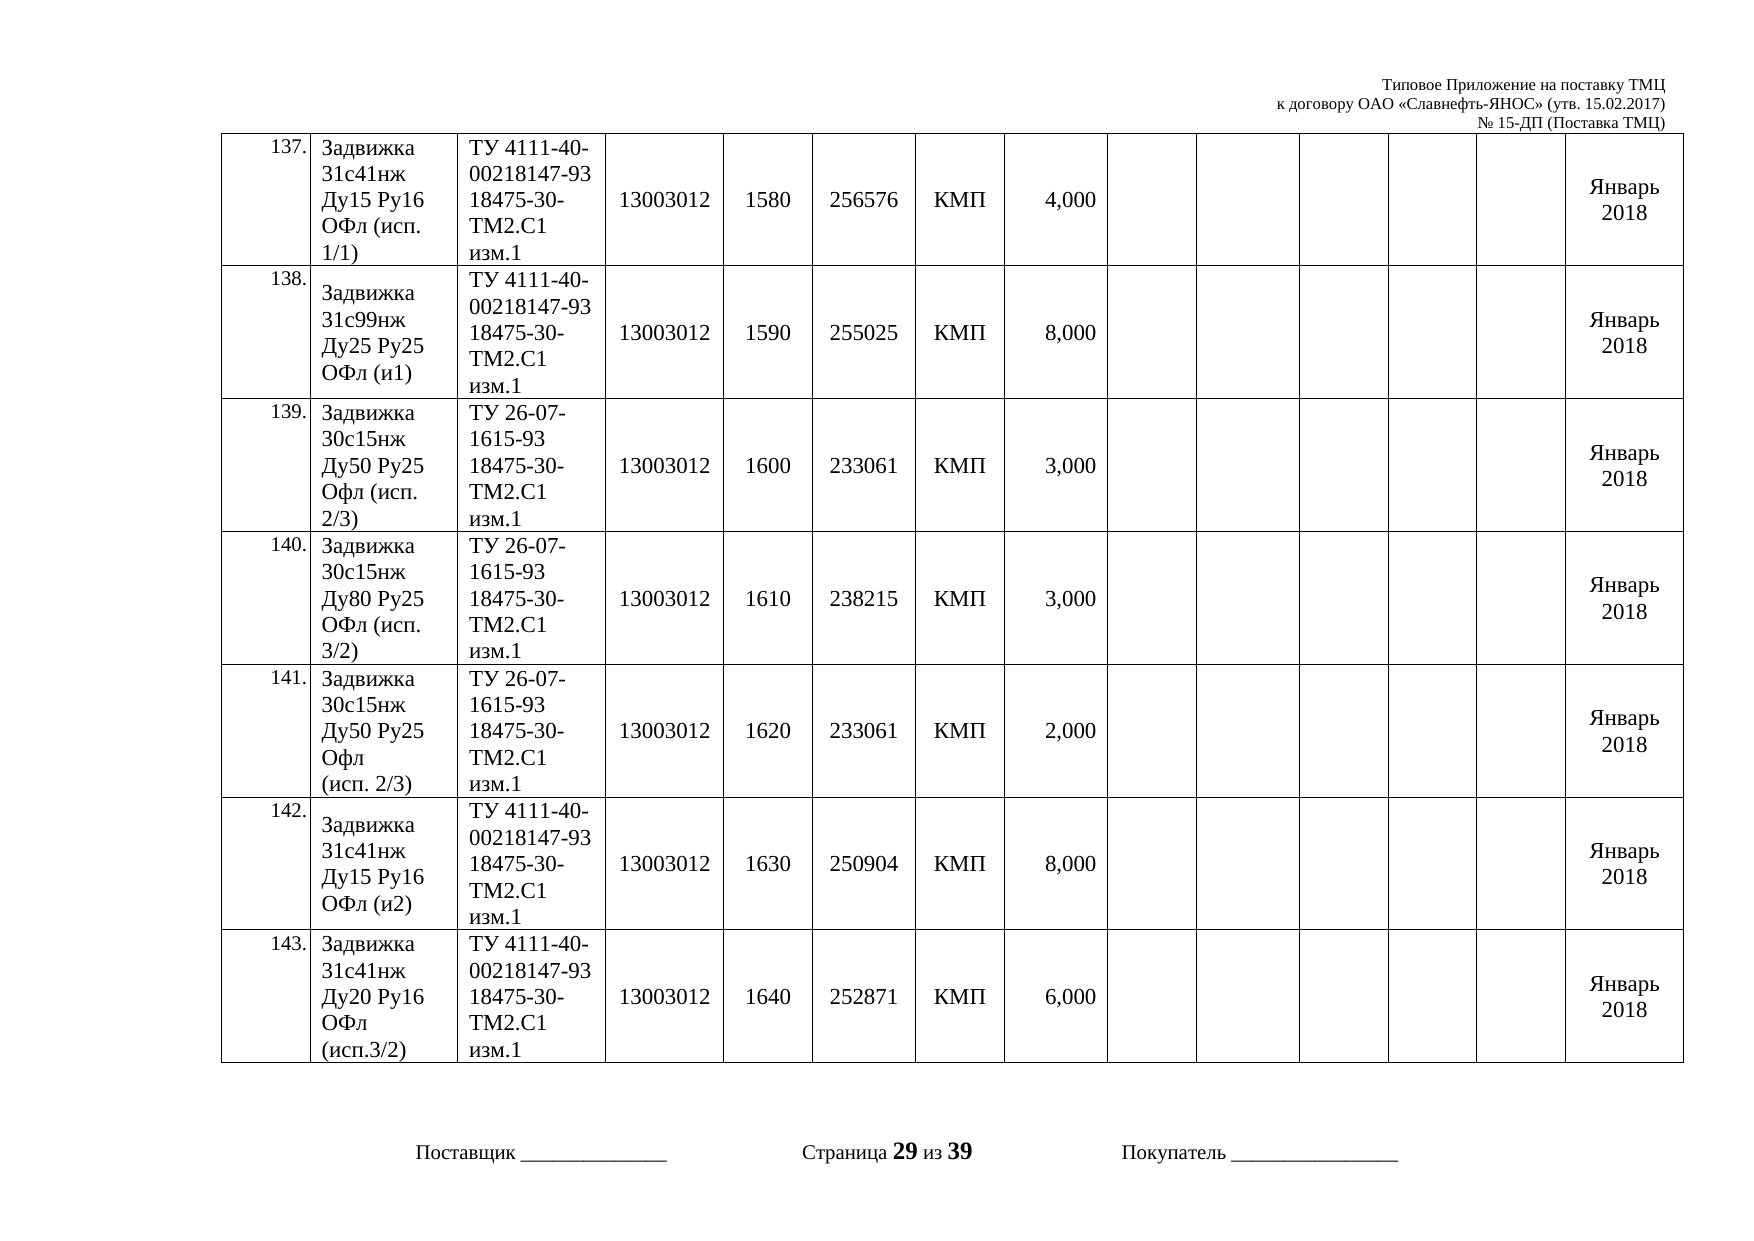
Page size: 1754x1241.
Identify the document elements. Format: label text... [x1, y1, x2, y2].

table_cell 13003012 [606, 399, 723, 531]
table_cell [1108, 665, 1196, 797]
table_cell 1590 [724, 266, 812, 398]
table_cell [1477, 399, 1565, 531]
table_cell 13003012 [606, 665, 723, 797]
table_cell [1108, 930, 1196, 1062]
table_cell КМП [916, 930, 1004, 1062]
table_cell [1197, 930, 1299, 1062]
table_cell 1600 [724, 399, 812, 531]
table_cell Январь 2018 [1566, 930, 1683, 1062]
table_cell [1477, 134, 1565, 265]
table_cell [1389, 532, 1476, 664]
table_cell Задвижка 31с41нж Ду15 Ру16 ОФл (и2) [311, 798, 457, 929]
table_cell 1640 [724, 930, 812, 1062]
table_cell [1477, 798, 1565, 929]
table_cell 255025 [813, 266, 915, 398]
table_cell ТУ 4111-40-00218147-93 18475-30-ТМ2.С1 изм.1 [458, 266, 605, 398]
table_cell [222, 930, 310, 1062]
table_cell [1197, 665, 1299, 797]
table_cell ТУ 4111-40-00218147-93 18475-30-ТМ2.С1 изм.1 [458, 134, 605, 265]
table_cell [1477, 665, 1565, 797]
table_cell 8,000 [1005, 266, 1107, 398]
table_cell [222, 665, 310, 797]
table_cell 6,000 [1005, 930, 1107, 1062]
table_cell 13003012 [606, 930, 723, 1062]
table_cell Январь 2018 [1566, 798, 1683, 929]
table_cell [1389, 930, 1476, 1062]
table_cell КМП [916, 532, 1004, 664]
table_cell 1620 [724, 665, 812, 797]
table_cell 3,000 [1005, 532, 1107, 664]
table_cell [1389, 399, 1476, 531]
table_cell Задвижка 31с99нж Ду25 Ру25 ОФл (и1) [311, 266, 457, 398]
table_cell [1197, 266, 1299, 398]
table_cell [1197, 399, 1299, 531]
table_cell [1108, 134, 1196, 265]
table_cell 13003012 [606, 134, 723, 265]
table_cell Январь 2018 [1566, 532, 1683, 664]
table_cell 1630 [724, 798, 812, 929]
table_cell Январь 2018 [1566, 399, 1683, 531]
table_cell [1477, 266, 1565, 398]
table_cell 233061 [813, 665, 915, 797]
table_cell [1477, 930, 1565, 1062]
table_cell 2,000 [1005, 665, 1107, 797]
table_cell КМП [916, 134, 1004, 265]
table_cell Задвижка 30с15нж Ду50 Ру25 Офл (исп. 2/3) [311, 665, 457, 797]
table_cell ТУ 26-07-1615-93 18475-30-ТМ2.С1 изм.1 [458, 399, 605, 531]
table_cell Январь 2018 [1566, 665, 1683, 797]
table_cell ТУ 4111-40-00218147-93 18475-30-ТМ2.С1 изм.1 [458, 798, 605, 929]
table_cell [1197, 798, 1299, 929]
table_cell КМП [916, 266, 1004, 398]
table_cell 1580 [724, 134, 812, 265]
table_cell ТУ 26-07-1615-93 18475-30-ТМ2.С1 изм.1 [458, 532, 605, 664]
table_cell 250904 [813, 798, 915, 929]
table_cell 1610 [724, 532, 812, 664]
table_cell [222, 134, 310, 265]
table_cell [1300, 665, 1388, 797]
table_cell Задвижка 31с41нж Ду20 Ру16 ОФл (исп.3/2) [311, 930, 457, 1062]
table_cell Задвижка 30с15нж Ду80 Ру25 ОФл (исп. 3/2) [311, 532, 457, 664]
table_cell [1197, 532, 1299, 664]
table_cell 233061 [813, 399, 915, 531]
table_cell [1389, 134, 1476, 265]
table_cell 13003012 [606, 798, 723, 929]
table_cell КМП [916, 798, 1004, 929]
table_cell [1389, 266, 1476, 398]
table_cell [1389, 798, 1476, 929]
table_cell 238215 [813, 532, 915, 664]
table_cell 252871 [813, 930, 915, 1062]
table_cell [1108, 532, 1196, 664]
table_cell [222, 798, 310, 929]
table_cell ТУ 4111-40-00218147-93 18475-30-ТМ2.С1 изм.1 [458, 930, 605, 1062]
table_cell 3,000 [1005, 399, 1107, 531]
table_cell 8,000 [1005, 798, 1107, 929]
table_cell [1389, 665, 1476, 797]
table_cell Задвижка 30с15нж Ду50 Ру25 Офл (исп. 2/3) [311, 399, 457, 531]
table_cell [1300, 399, 1388, 531]
table_cell [1300, 532, 1388, 664]
table_cell Январь 2018 [1566, 266, 1683, 398]
table_cell [222, 266, 310, 398]
table_cell Задвижка 31с41нж Ду15 Ру16 ОФл (исп. 1/1) [311, 134, 457, 265]
table_cell [1477, 532, 1565, 664]
table_cell 256576 [813, 134, 915, 265]
table_cell [1108, 266, 1196, 398]
table_cell [1197, 134, 1299, 265]
table_cell [1108, 399, 1196, 531]
table_cell 13003012 [606, 266, 723, 398]
table_cell ТУ 26-07-1615-93 18475-30-ТМ2.С1 изм.1 [458, 665, 605, 797]
table_cell [222, 532, 310, 664]
table_cell Январь 2018 [1566, 134, 1683, 265]
table_cell КМП [916, 665, 1004, 797]
table_cell [1300, 798, 1388, 929]
table_cell [1108, 798, 1196, 929]
table_cell [222, 399, 310, 531]
table_cell КМП [916, 399, 1004, 531]
table_cell 4,000 [1005, 134, 1107, 265]
table_cell [1300, 266, 1388, 398]
table_cell [1300, 134, 1388, 265]
table_cell [1300, 930, 1388, 1062]
table_cell 13003012 [606, 532, 723, 664]
